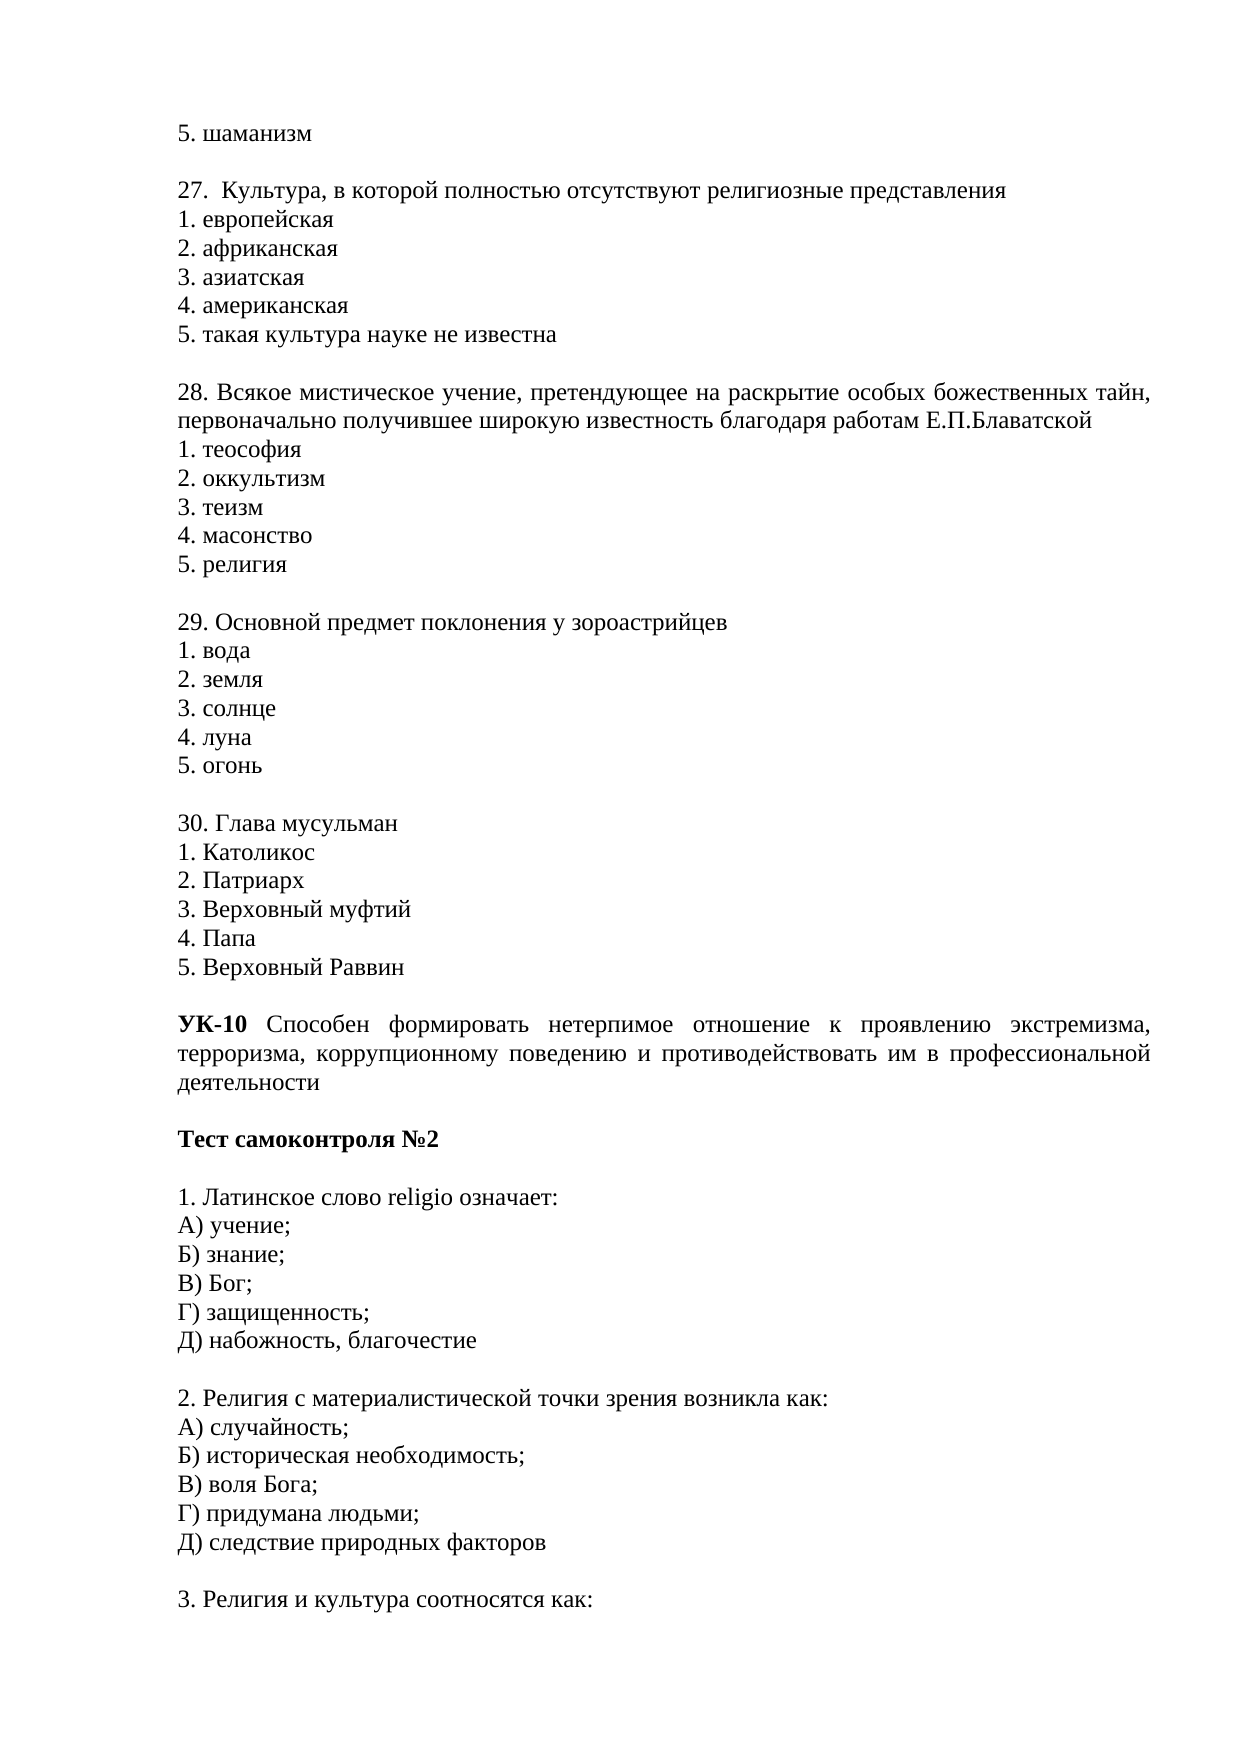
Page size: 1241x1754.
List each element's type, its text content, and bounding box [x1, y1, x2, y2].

text 5. такая культура науке не известна [177, 319, 1152, 348]
text 2. Религия с материалистической точки зрения возникла как: [177, 1383, 1152, 1412]
text 5. религия [177, 549, 1152, 578]
text 5. Верховный Раввин [177, 952, 1152, 981]
text 1. теософия [177, 434, 1152, 463]
text 3. солнце [177, 693, 1152, 722]
text 3. азиатская [177, 262, 1152, 291]
text 2. Патриарх [177, 866, 1152, 894]
text Б) знание; [177, 1239, 1152, 1268]
text 4. американская [177, 291, 1152, 319]
text 28. Всякое мистическое учение, претендующее на раскрытие особых божественных тайн, первоначально получившее широкую известность благодаря работам Е.П.Блаватской [177, 377, 1152, 434]
text 4. масонство [177, 521, 1152, 549]
text 1. Католикос [177, 837, 1152, 866]
text 3. теизм [177, 492, 1152, 521]
text УК-10 Способен формировать нетерпимое отношение к проявлению экстремизма, терроризма, коррупционному поведению и противодействовать им в профессиональной деятельности [177, 1009, 1152, 1096]
text А) учение; [177, 1211, 1152, 1239]
text В) воля Бога; [177, 1469, 1152, 1498]
text 2. земля [177, 664, 1152, 693]
text В) Бог; [177, 1268, 1152, 1297]
text 30. Глава мусульман [177, 808, 1152, 837]
text 2. африканская [177, 233, 1152, 262]
text 3. Верховный муфтий [177, 894, 1152, 923]
text Г) защищенность; [177, 1297, 1152, 1326]
text 5. огонь [177, 751, 1152, 779]
text 3. Религия и культура соотносятся как: [177, 1584, 1152, 1613]
text 1. Латинское слово religio означает: [177, 1182, 1152, 1211]
text 27. Культура, в которой полностью отсутствуют религиозные представления [177, 176, 1152, 204]
text Тест самоконтроля №2 [177, 1124, 1152, 1153]
text 5. шаманизм [177, 118, 1152, 147]
text Д) набожность, благочестие [177, 1326, 1152, 1354]
text Д) следствие природных факторов [177, 1527, 1152, 1556]
text 4. Папа [177, 923, 1152, 952]
text 29. Основной предмет поклонения у зороастрийцев [177, 607, 1152, 636]
text 2. оккультизм [177, 463, 1152, 492]
text Г) придумана людьми; [177, 1498, 1152, 1527]
text Б) историческая необходимость; [177, 1441, 1152, 1469]
text 1. европейская [177, 204, 1152, 233]
text 1. вода [177, 636, 1152, 664]
text 4. луна [177, 722, 1152, 751]
text А) случайность; [177, 1412, 1152, 1441]
